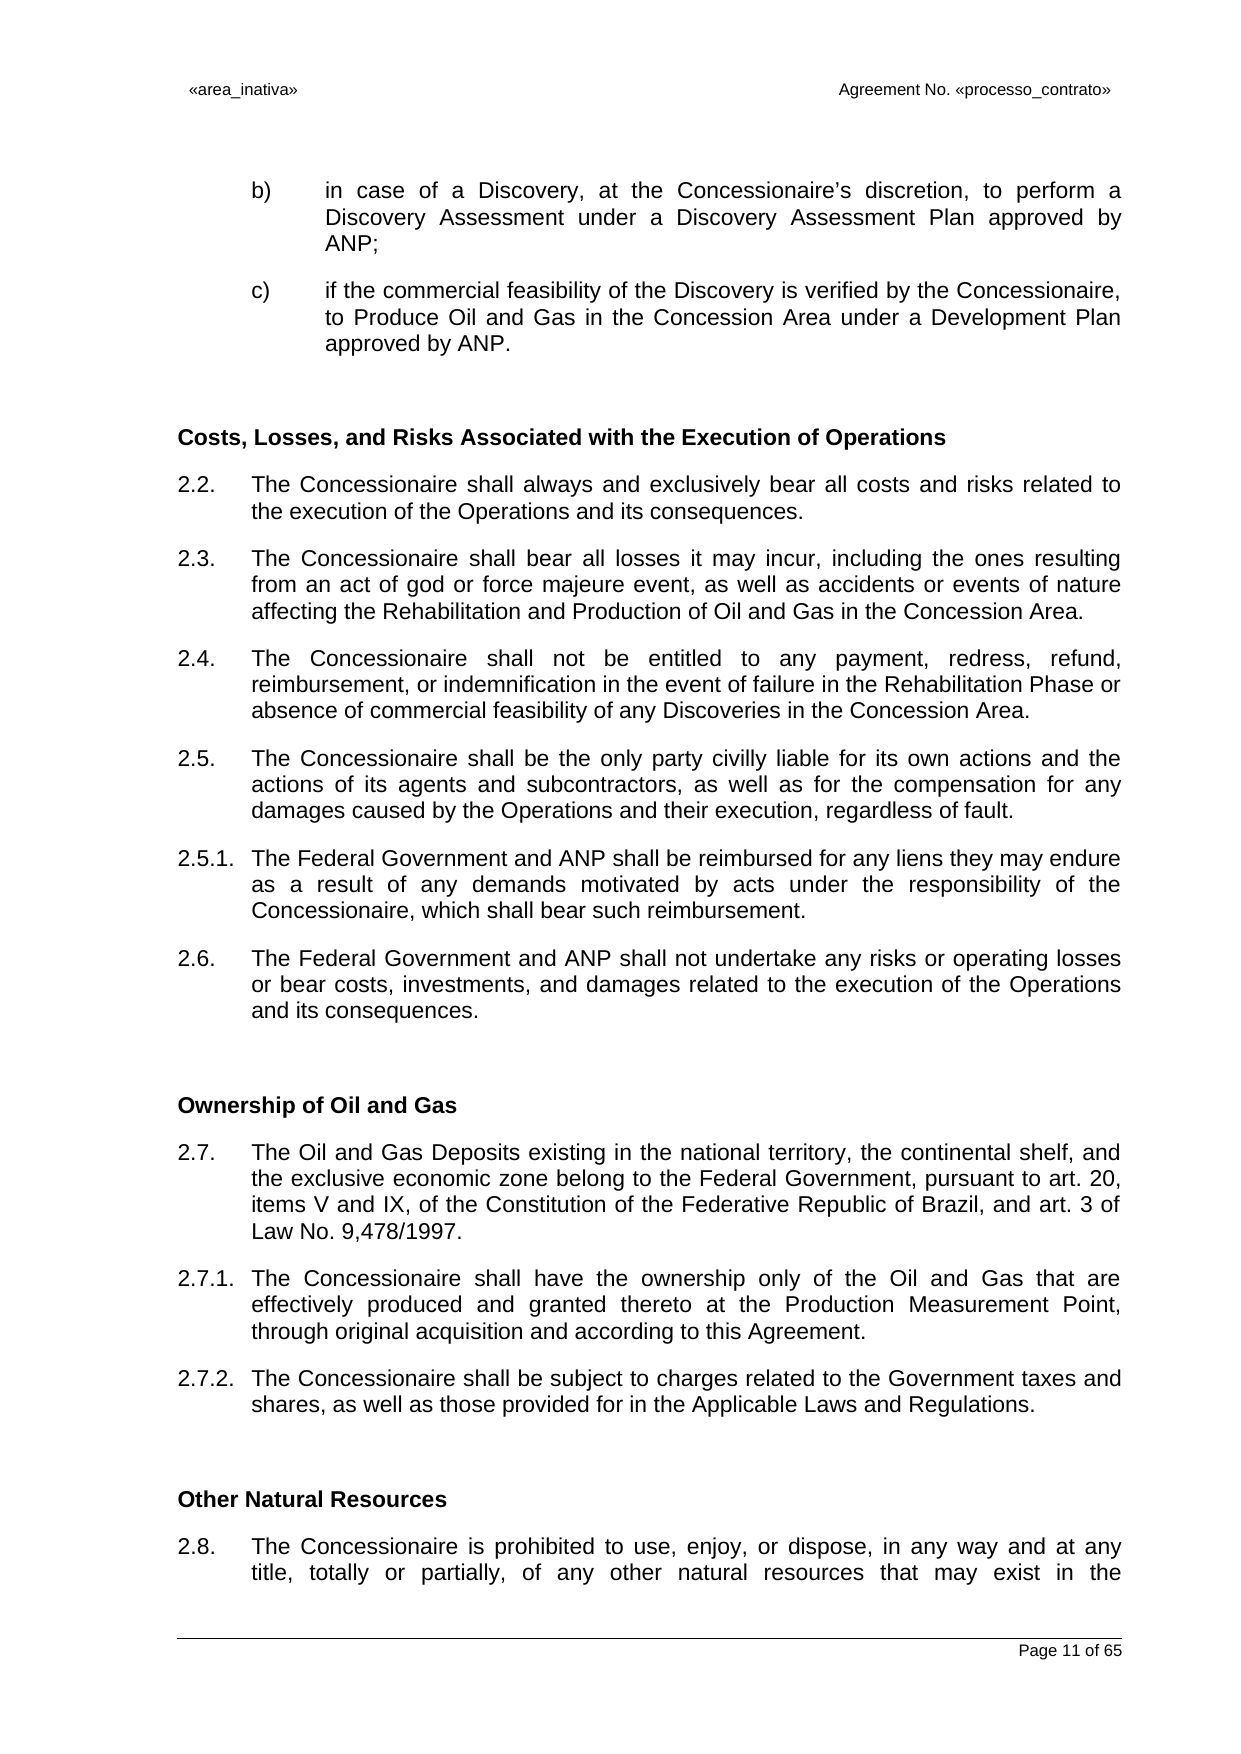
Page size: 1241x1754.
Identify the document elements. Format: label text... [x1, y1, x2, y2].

text The Concessionaire shall be subject to charges related to the Government taxes and shares, as well as those provided for in the Applicable Laws and Regulations. [177, 1365, 1122, 1418]
text Other Natural Resources [177, 1486, 1122, 1512]
text The Oil and Gas Deposits existing in the national territory, the continental shelf, and the exclusive economic zone belong to the Federal Government, pursuant to art. 20, items V and IX, of the Constitution of the Federative Republic of Brazil, and art. 3 of Law No. 9,478/1997. [177, 1139, 1122, 1244]
text The Federal Government and ANP shall be reimbursed for any liens they may endure as a result of any demands motivated by acts under the responsibility of the Concessionaire, which shall bear such reimbursement. [177, 844, 1122, 924]
text Costs, Losses, and Risks Associated with the Execution of Operations [177, 424, 1122, 451]
list in case of a Discovery, at the Concessionaire’s discretion, to perform a Discovery Assessment under a Discovery Assessment Plan approved by ANP; [251, 177, 1122, 256]
text The Federal Government and ANP shall not undertake any risks or operating losses or bear costs, investments, and damages related to the execution of the Operations and its consequences. [177, 944, 1122, 1023]
text The Concessionaire shall always and exclusively bear all costs and risks related to the execution of the Operations and its consequences. [177, 471, 1122, 524]
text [177, 1533, 1122, 1586]
text The Concessionaire shall bear all losses it may incur, including the ones resulting from an act of god or force majeure event, as well as accidents or events of nature affecting the Rehabilitation and Production of Oil and Gas in the Concession Area. [177, 545, 1122, 624]
list if the commercial feasibility of the Discovery is verified by the Concessionaire, to Produce Oil and Gas in the Concession Area under a Development Plan approved by ANP. [251, 277, 1122, 356]
text The Concessionaire shall have the ownership only of the Oil and Gas that are effectively produced and granted thereto at the Production Measurement Point, through original acquisition and according to this Agreement. [177, 1265, 1122, 1344]
text The Concessionaire shall not be entitled to any payment, redress, refund, reimbursement, or indemnification in the event of failure in the Rehabilitation Phase or absence of commercial feasibility of any Discoveries in the Concession Area. [177, 645, 1122, 724]
text The Concessionaire shall be the only party civilly liable for its own actions and the actions of its agents and subcontractors, as well as for the compensation for any damages caused by the Operations and their execution, regardless of fault. [177, 745, 1122, 824]
text Ownership of Oil and Gas [177, 1092, 1122, 1118]
